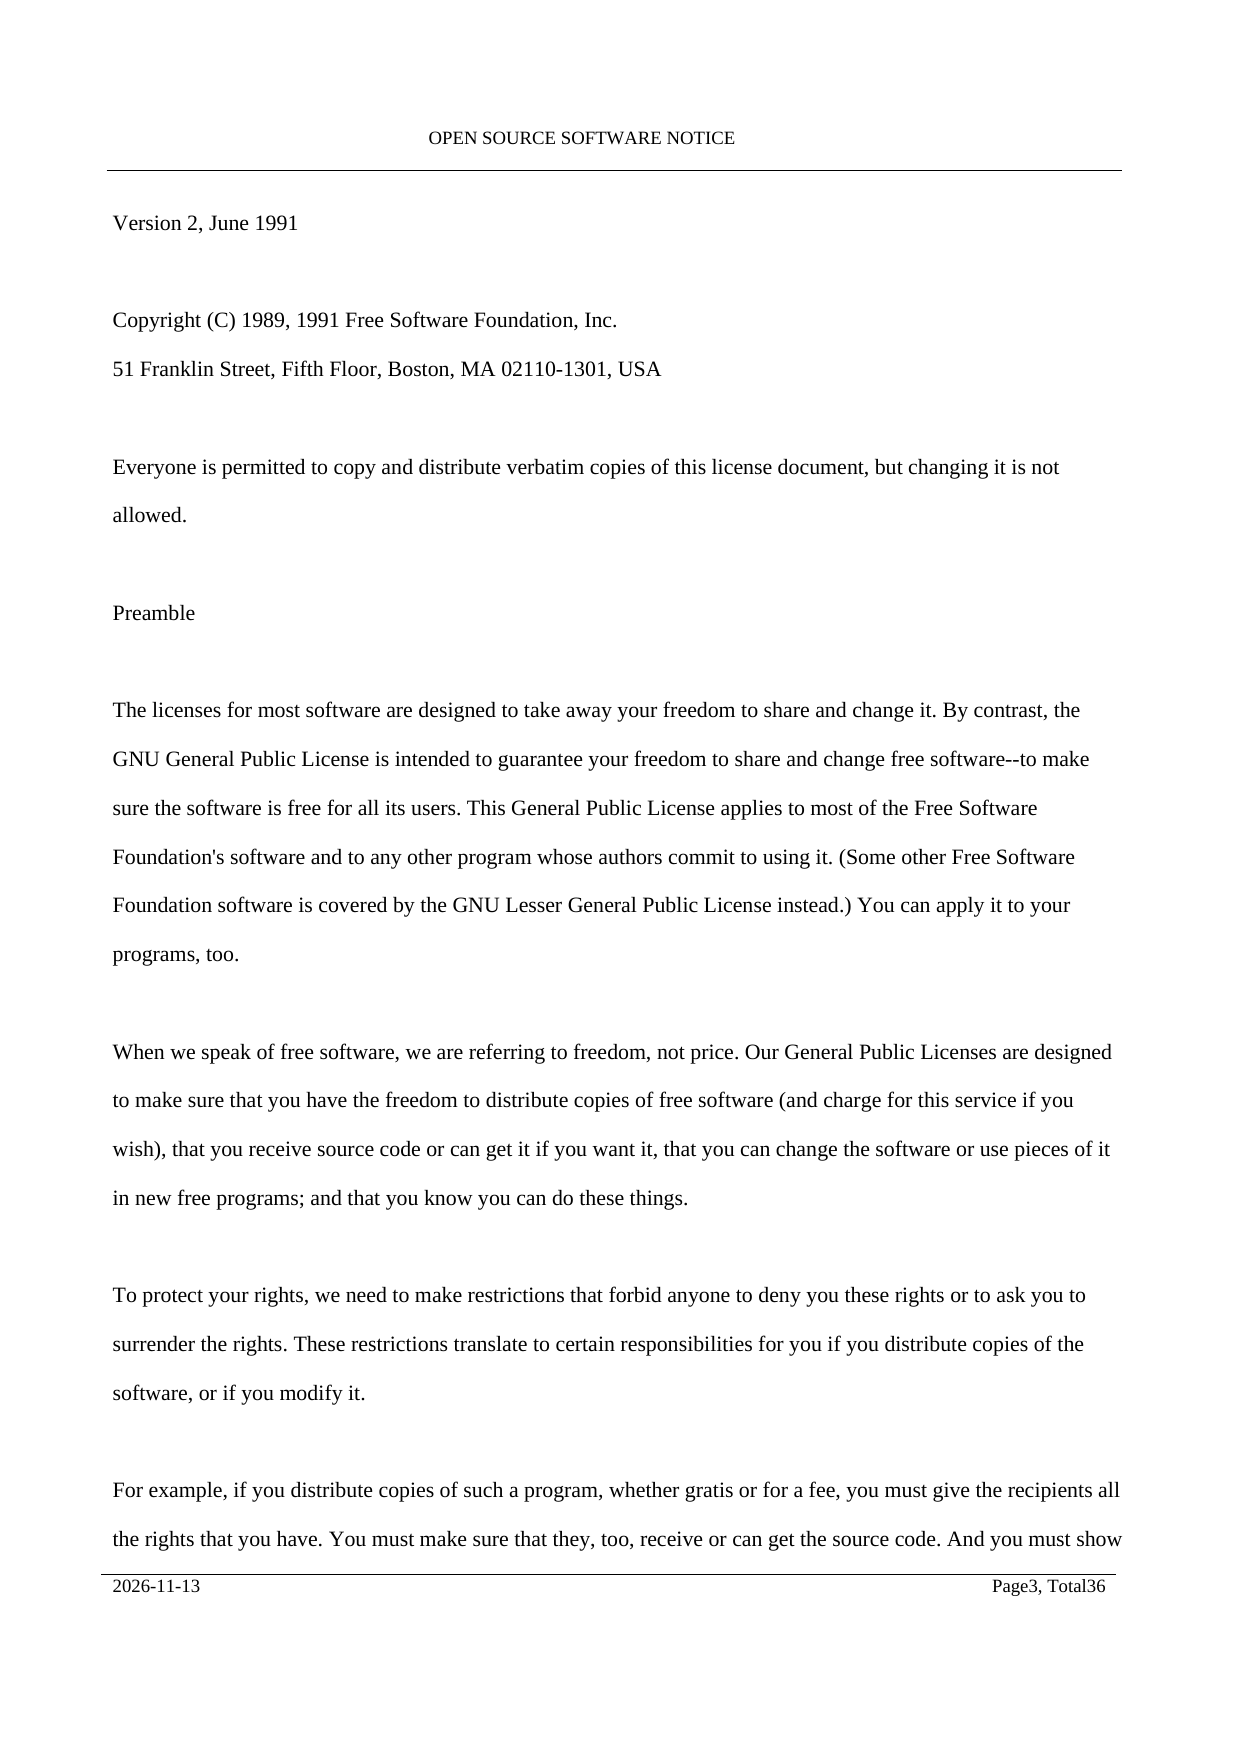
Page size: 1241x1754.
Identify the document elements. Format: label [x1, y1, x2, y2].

text [112, 206, 1128, 1555]
